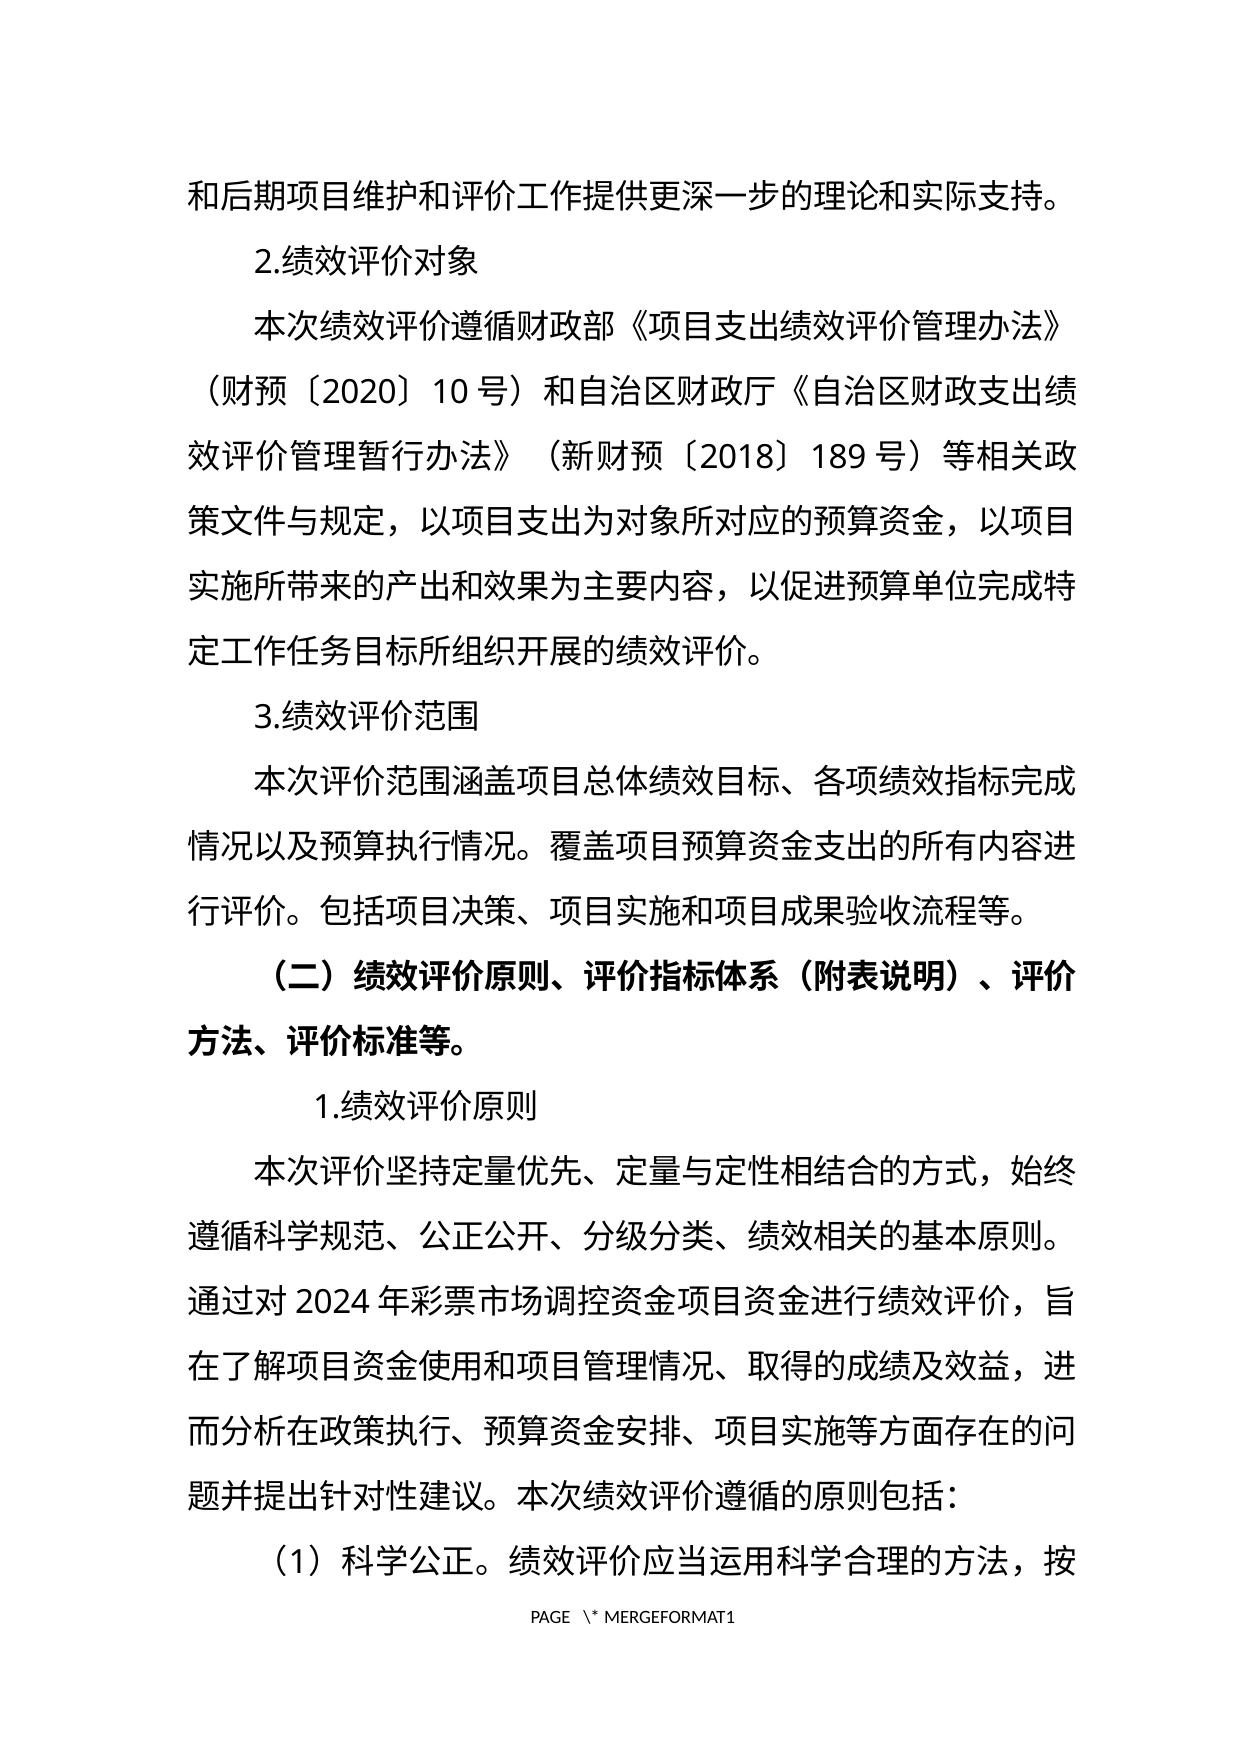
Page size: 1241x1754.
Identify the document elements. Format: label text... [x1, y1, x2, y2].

text （二）绩效评价原则、评价指标体系（附表说明）、评价方法、评价标准等。 [187, 942, 1078, 1072]
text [187, 162, 1078, 942]
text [187, 1072, 1078, 1592]
